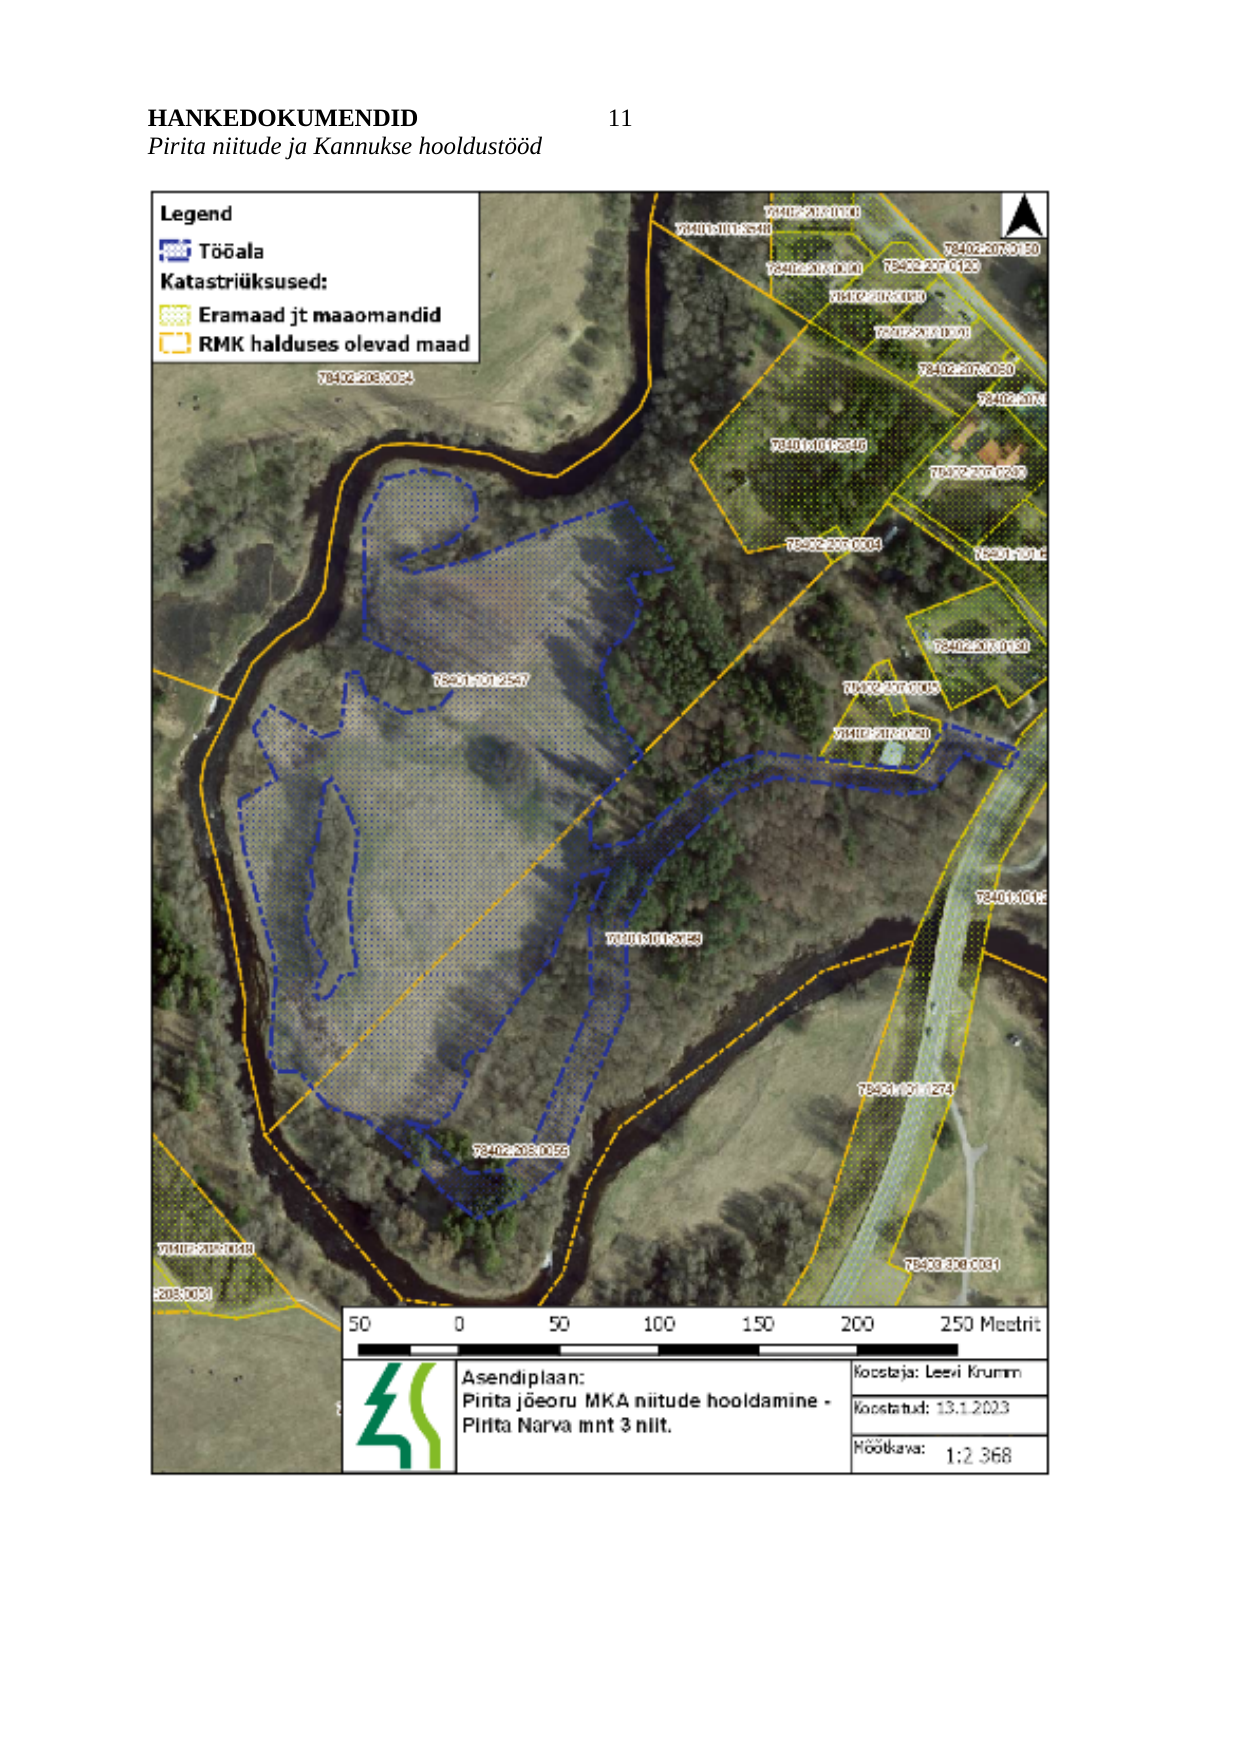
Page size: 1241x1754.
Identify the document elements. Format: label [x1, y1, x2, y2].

picture [147, 188, 1054, 1478]
